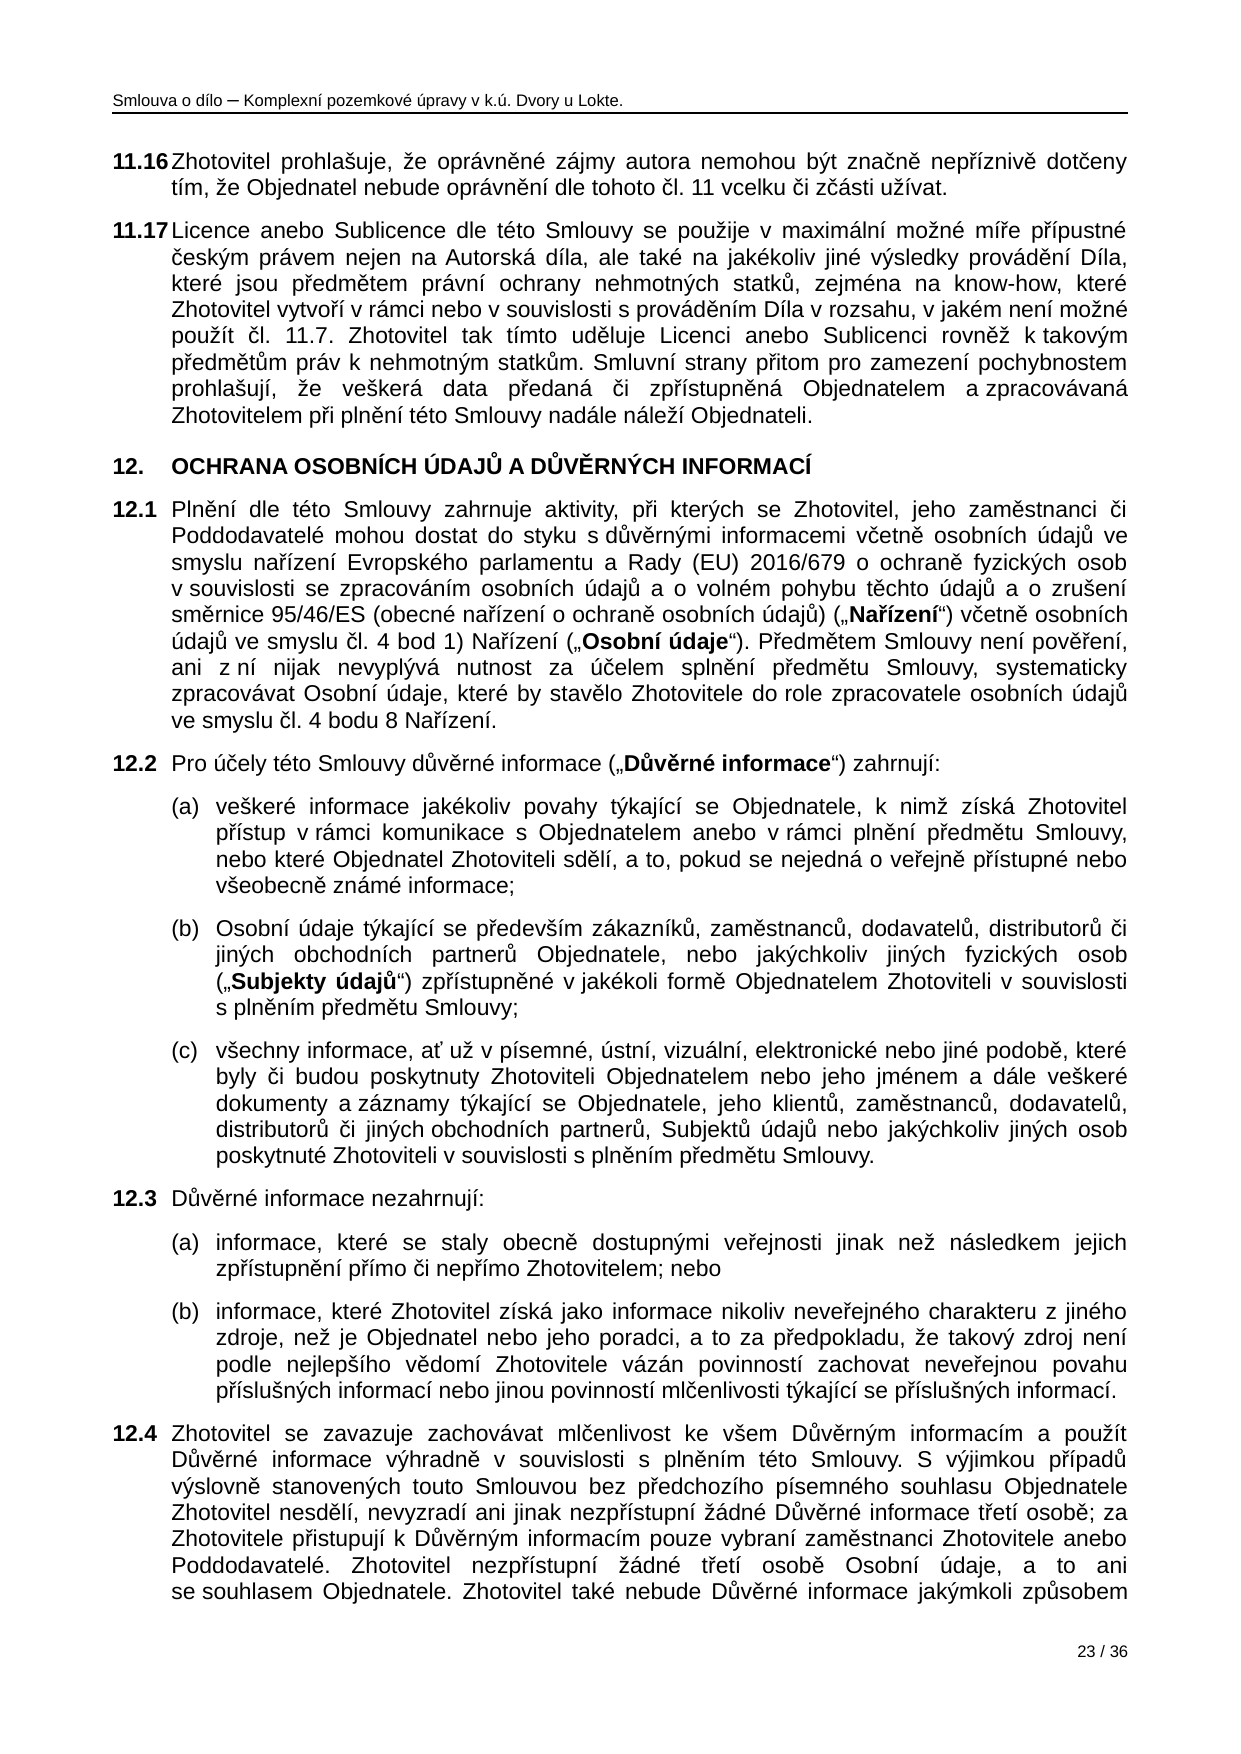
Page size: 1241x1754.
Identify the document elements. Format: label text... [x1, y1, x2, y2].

list informace, které Zhotovitel získá jako informace nikoliv neveřejného charakteru z jiného zdroje, než je Objednatel nebo jeho poradci, a to za předpokladu, že takový zdroj není podle nejlepšího vědomí Zhotovitele vázán povinností zachovat neveřejnou povahu příslušných informací nebo jinou povinností mlčenlivosti týkající se příslušných informací. [171, 1298, 1128, 1403]
text Osobní údaje týkající se především zákazníků, zaměstnanců, dodavatelů, distributorů či jiných obchodních partnerů Objednatele, nebo jakýchkoliv jiných fyzických osob („Subjekty údajů“) zpřístupněné v jakékoli formě Objednatelem Zhotoviteli v souvislosti s plněním předmětu Smlouvy; [171, 915, 1128, 1020]
text Plnění dle této Smlouvy zahrnuje aktivity, při kterých se Zhotovitel, jeho zaměstnanci či Poddodavatelé mohou dostat do styku s důvěrnými informacemi včetně osobních údajů ve smyslu nařízení Evropského parlamentu a Rady (EU) 2016/679 o ochraně fyzických osob v souvislosti se zpracováním osobních údajů a o volném pohybu těchto údajů a o zrušení směrnice 95/46/ES (obecné nařízení o ochraně osobních údajů) („Nařízení“) včetně osobních údajů ve smyslu čl. 4 bod 1) Nařízení („Osobní údaje“). Předmětem Smlouvy není pověření, ani z ní nijak nevyplývá nutnost za účelem splnění předmětu Smlouvy, systematicky zpracovávat Osobní údaje, které by stavělo Zhotovitele do role zpracovatele osobních údajů ve smyslu čl. 4 bodu 8 Nařízení. [112, 496, 1128, 733]
text Licence anebo Sublicence dle této Smlouvy se použije v maximální možné míře přípustné českým právem nejen na Autorská díla, ale také na jakékoliv jiné výsledky provádění Díla, které jsou předmětem právní ochrany nehmotných statků, zejména na know-how, které Zhotovitel vytvoří v rámci nebo v souvislosti s prováděním Díla v rozsahu, v jakém není možné použít čl. 11.7. Zhotovitel tak tímto uděluje Licenci anebo Sublicenci rovněž k takovým předmětům práv k nehmotným statkům. Smluvní strany přitom pro zamezení pochybnostem prohlašují, že veškerá data předaná či zpřístupněná Objednatelem a zpracovávaná Zhotovitelem při plnění této Smlouvy nadále náleží Objednateli. [112, 217, 1128, 428]
text Ochrana osobních údajů a Důvěrných informací [112, 453, 1128, 479]
list veškeré informace jakékoliv povahy týkající se Objednatele, k nimž získá Zhotovitel přístup v rámci komunikace s Objednatelem anebo v rámci plnění předmětu Smlouvy, nebo které Objednatel Zhotoviteli sdělí, a to, pokud se nejedná o veřejně přístupné nebo všeobecně známé informace; [171, 793, 1128, 898]
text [112, 1420, 1128, 1604]
text všechny informace, ať už v písemné, ústní, vizuální, elektronické nebo jiné podobě, které byly či budou poskytnuty Zhotoviteli Objednatelem nebo jeho jménem a dále veškeré dokumenty a záznamy týkající se Objednatele, jeho klientů, zaměstnanců, dodavatelů, distributorů či jiných obchodních partnerů, Subjektů údajů nebo jakýchkoliv jiných osob poskytnuté Zhotoviteli v souvislosti s plněním předmětu Smlouvy. [171, 1037, 1128, 1169]
text Zhotovitel prohlašuje, že oprávněné zájmy autora nemohou být značně nepříznivě dotčeny tím, že Objednatel nebude oprávnění dle tohoto čl. 11 vcelku či zčásti užívat. [112, 148, 1128, 200]
list informace, které se staly obecně dostupnými veřejnosti jinak než následkem jejich zpřístupnění přímo či nepřímo Zhotovitelem; nebo [171, 1228, 1128, 1281]
text Důvěrné informace nezahrnují: [112, 1185, 1128, 1212]
text Pro účely této Smlouvy důvěrné informace („Důvěrné informace“) zahrnují: [112, 750, 1128, 776]
